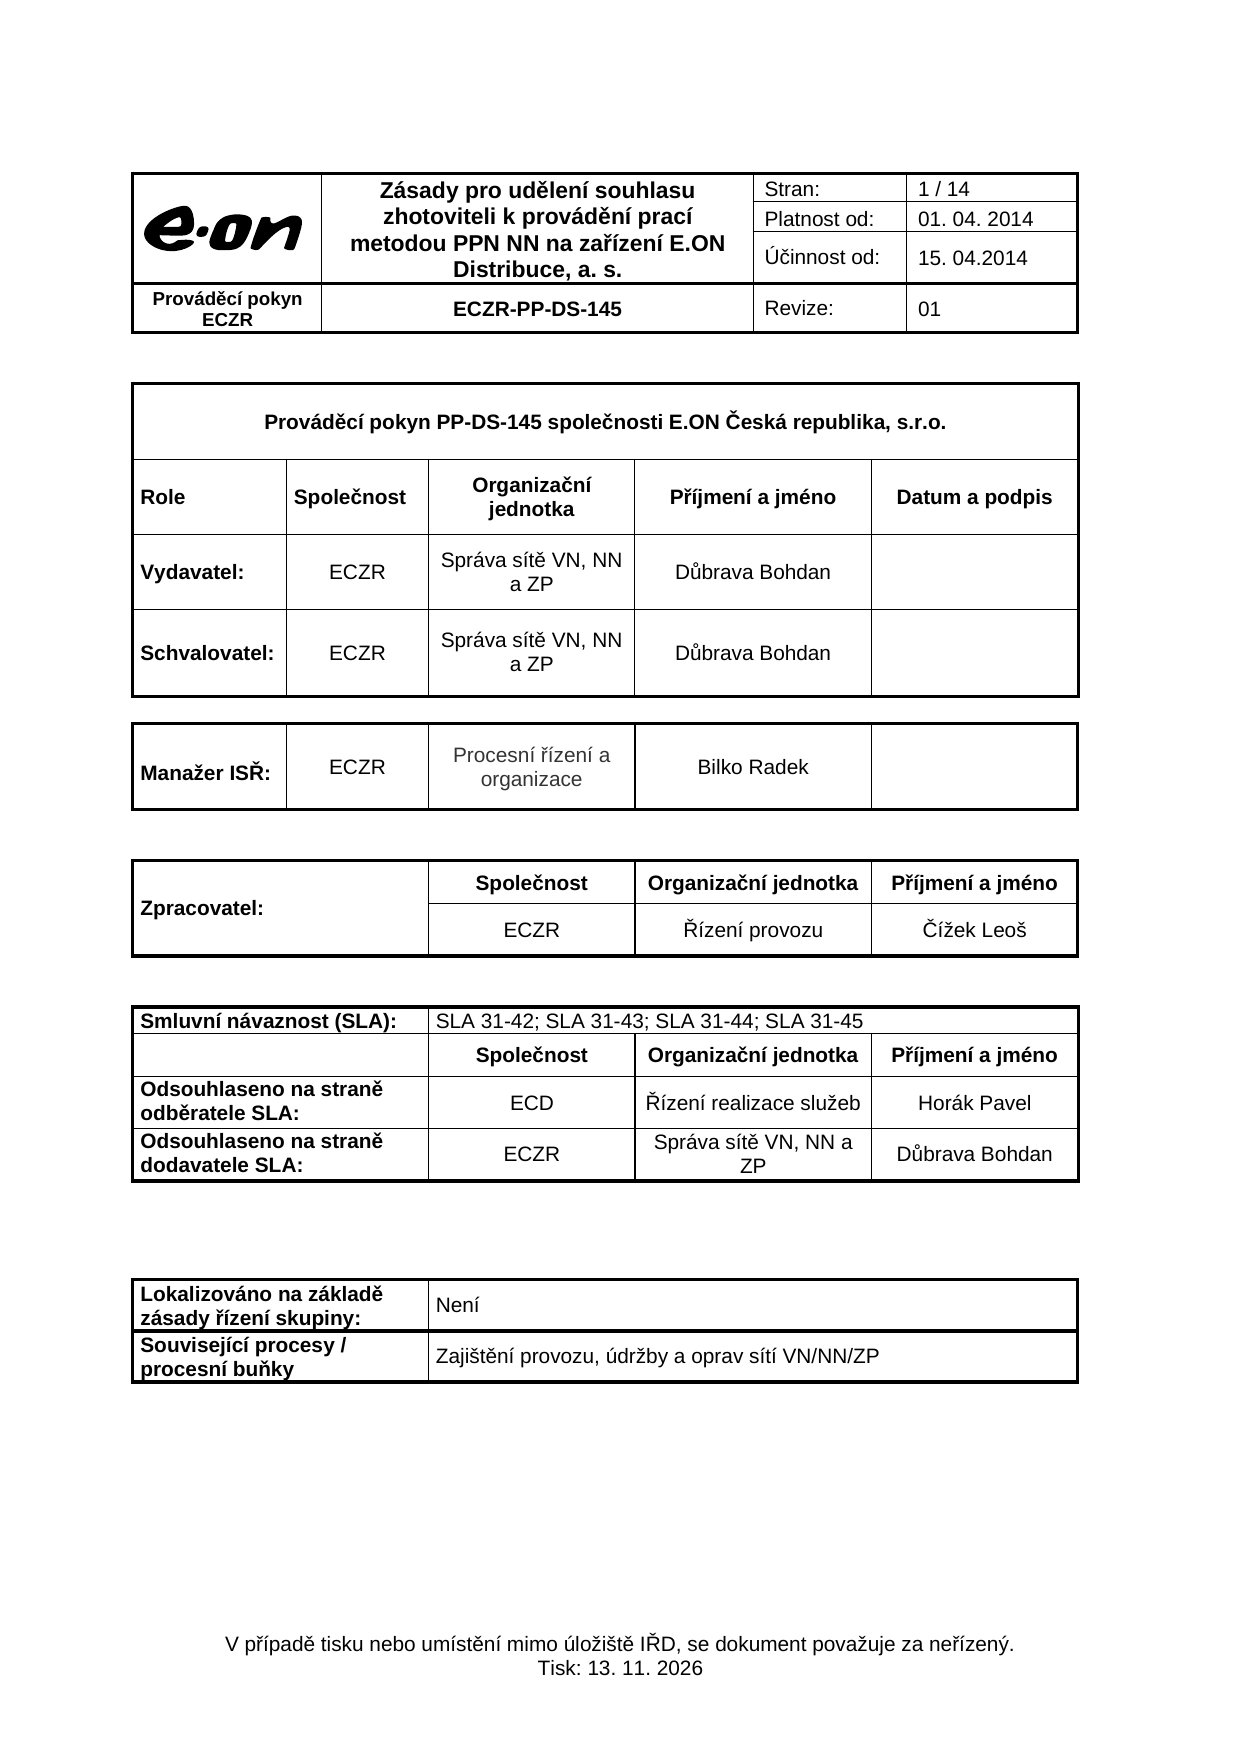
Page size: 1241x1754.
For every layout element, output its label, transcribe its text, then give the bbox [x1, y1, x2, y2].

table_cell 01. 04. 2014 [907, 202, 1076, 231]
table_header Společnost [429, 862, 634, 903]
table_cell Související procesy / procesní buňky [134, 1333, 428, 1380]
table_cell ECZR-PP-DS-145 [322, 285, 753, 331]
table_header Není [429, 1281, 1076, 1329]
table_cell ECZR [429, 1129, 634, 1179]
table_header Zásady pro udělení souhlasu zhotoviteli k provádění prací metodou PPN NN na zařízení E.ON Distribuce, a. s. [322, 175, 753, 282]
table_header 1 / 14 [907, 175, 1076, 201]
table_cell Důbrava Bohdan [872, 1129, 1077, 1179]
table_cell Datum a podpis [872, 460, 1077, 534]
table_cell Správa sítě VN, NN a ZP [429, 610, 634, 695]
table_cell [872, 610, 1077, 695]
table_header Prováděcí pokyn PP-DS-145 společnosti E.ON Česká republika, s.r.o. [134, 385, 1077, 459]
table_header Zpracovatel: [134, 862, 428, 954]
table_cell Správa sítě VN, NN a ZP [636, 1129, 871, 1179]
table_cell Odsouhlaseno na straně odběratele SLA: [134, 1077, 428, 1128]
table_header SLA 31-42; SLA 31-43; SLA 31-44; SLA 31-45 [429, 1009, 1077, 1032]
table_cell Zajištění provozu, údržby a oprav sítí VN/NN/ZP [429, 1333, 1076, 1380]
table_cell Důbrava Bohdan [635, 535, 871, 609]
table_header Smluvní návaznost (SLA): [134, 1009, 428, 1032]
table_cell Příjmení a jméno [872, 1034, 1077, 1076]
table_cell Schvalovatel: [134, 610, 286, 695]
table_cell 15. 04.2014 [907, 232, 1076, 282]
table_cell ECZR [287, 535, 428, 609]
table_header Manažer ISŘ: [134, 725, 286, 808]
table_header Lokalizováno na základě zásady řízení skupiny: [134, 1281, 428, 1329]
table_header Stran: [754, 175, 906, 201]
table_cell Organizační jednotka [429, 460, 634, 534]
table_cell ECZR [429, 904, 634, 954]
table_cell ECZR [287, 610, 428, 695]
table_cell Organizační jednotka [636, 1034, 871, 1076]
table_header Příjmení a jméno [872, 862, 1076, 903]
table_cell Řízení realizace služeb [636, 1077, 871, 1128]
table_cell ECD [429, 1077, 634, 1128]
table_cell Odsouhlaseno na straně dodavatele SLA: [134, 1129, 428, 1179]
table_cell Revize: [754, 285, 906, 331]
table_header Organizační jednotka [636, 862, 871, 903]
table_header Procesní řízení a organizace [429, 725, 634, 808]
table_cell [134, 1034, 428, 1076]
table_cell Důbrava Bohdan [635, 610, 871, 695]
table_header [134, 175, 321, 282]
table_cell Horák Pavel [872, 1077, 1077, 1128]
table_cell Čížek Leoš [872, 904, 1076, 954]
table_header Bilko Radek [636, 725, 871, 808]
table_cell Společnost [429, 1034, 634, 1076]
table_cell [872, 535, 1077, 609]
table_cell Role [134, 460, 286, 534]
table_cell Správa sítě VN, NN a ZP [429, 535, 634, 609]
table_cell Řízení provozu [636, 904, 871, 954]
table_cell Platnost od: [754, 202, 906, 231]
table_cell Prováděcí pokyn ECZR [134, 285, 321, 331]
table_cell 01 [907, 285, 1076, 331]
table_cell Vydavatel: [134, 535, 286, 609]
table_cell Účinnost od: [754, 232, 906, 282]
table_cell Příjmení a jméno [635, 460, 871, 534]
table_header ECZR [287, 725, 428, 808]
table_cell Společnost [287, 460, 428, 534]
table_header [872, 725, 1076, 808]
